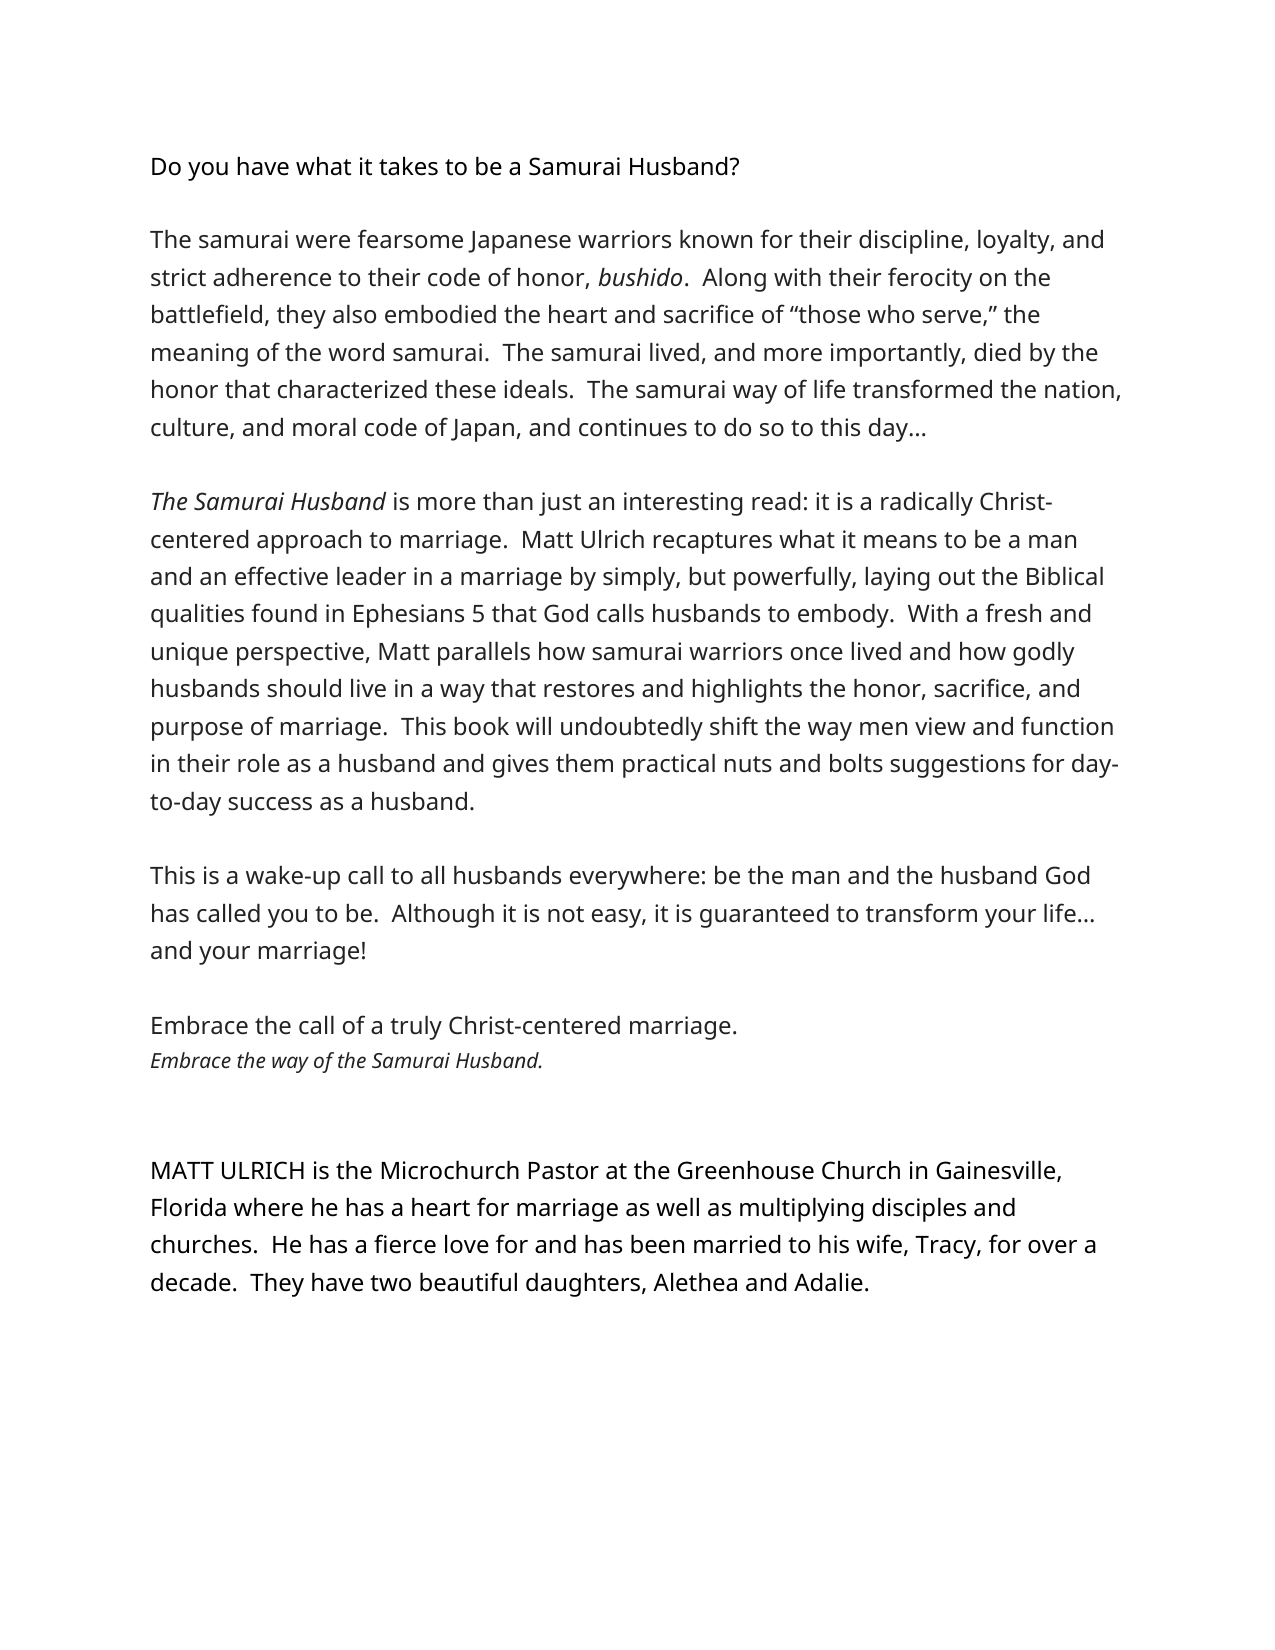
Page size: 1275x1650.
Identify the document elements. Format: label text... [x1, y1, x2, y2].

text The Samurai Husband is more than just an interesting read: it is a radically Christ-centered approach to marriage. Matt Ulrich recaptures what it means to be a man and an effective leader in a marriage by simply, but powerfully, laying out the Biblical qualities found in Ephesians 5 that God calls husbands to embody. With a fresh and unique perspective, Matt parallels how samurai warriors once lived and how godly husbands should live in a way that restores and highlights the honor, sacrifice, and purpose of marriage. This book will undoubtedly shift the way men view and function in their role as a husband and gives them practical nuts and bolts suggestions for day-to-day success as a husband. [150, 485, 1125, 817]
text The samurai were fearsome Japanese warriors known for their discipline, loyalty, and strict adherence to their code of honor, bushido. Along with their ferocity on the battlefield, they also embodied the heart and sacrifice of “those who serve,” the meaning of the word samurai. The samurai lived, and more importantly, died by the honor that characterized these ideals. The samurai way of life transformed the nation, culture, and moral code of Japan, and continues to do so to this day… [150, 223, 1125, 443]
text Do you have what it takes to be a Samurai Husband? [150, 150, 1125, 183]
text Embrace the way of the Samurai Husband. [150, 1046, 1125, 1074]
text MATT ULRICH is the Microchurch Pastor at the Greenhouse Church in Gainesville, Florida where he has a heart for marriage as well as multiplying disciples and churches. He has a fierce love for and has been married to his wife, Tracy, for over a decade. They have two beautiful daughters, Alethea and Adalie. [150, 1153, 1125, 1298]
text This is a wake-up call to all husbands everywhere: be the man and the husband God has called you to be. Although it is not easy, it is guaranteed to transform your life… and your marriage! [150, 859, 1125, 966]
text Embrace the call of a truly Christ-centered marriage. [150, 1009, 1125, 1041]
